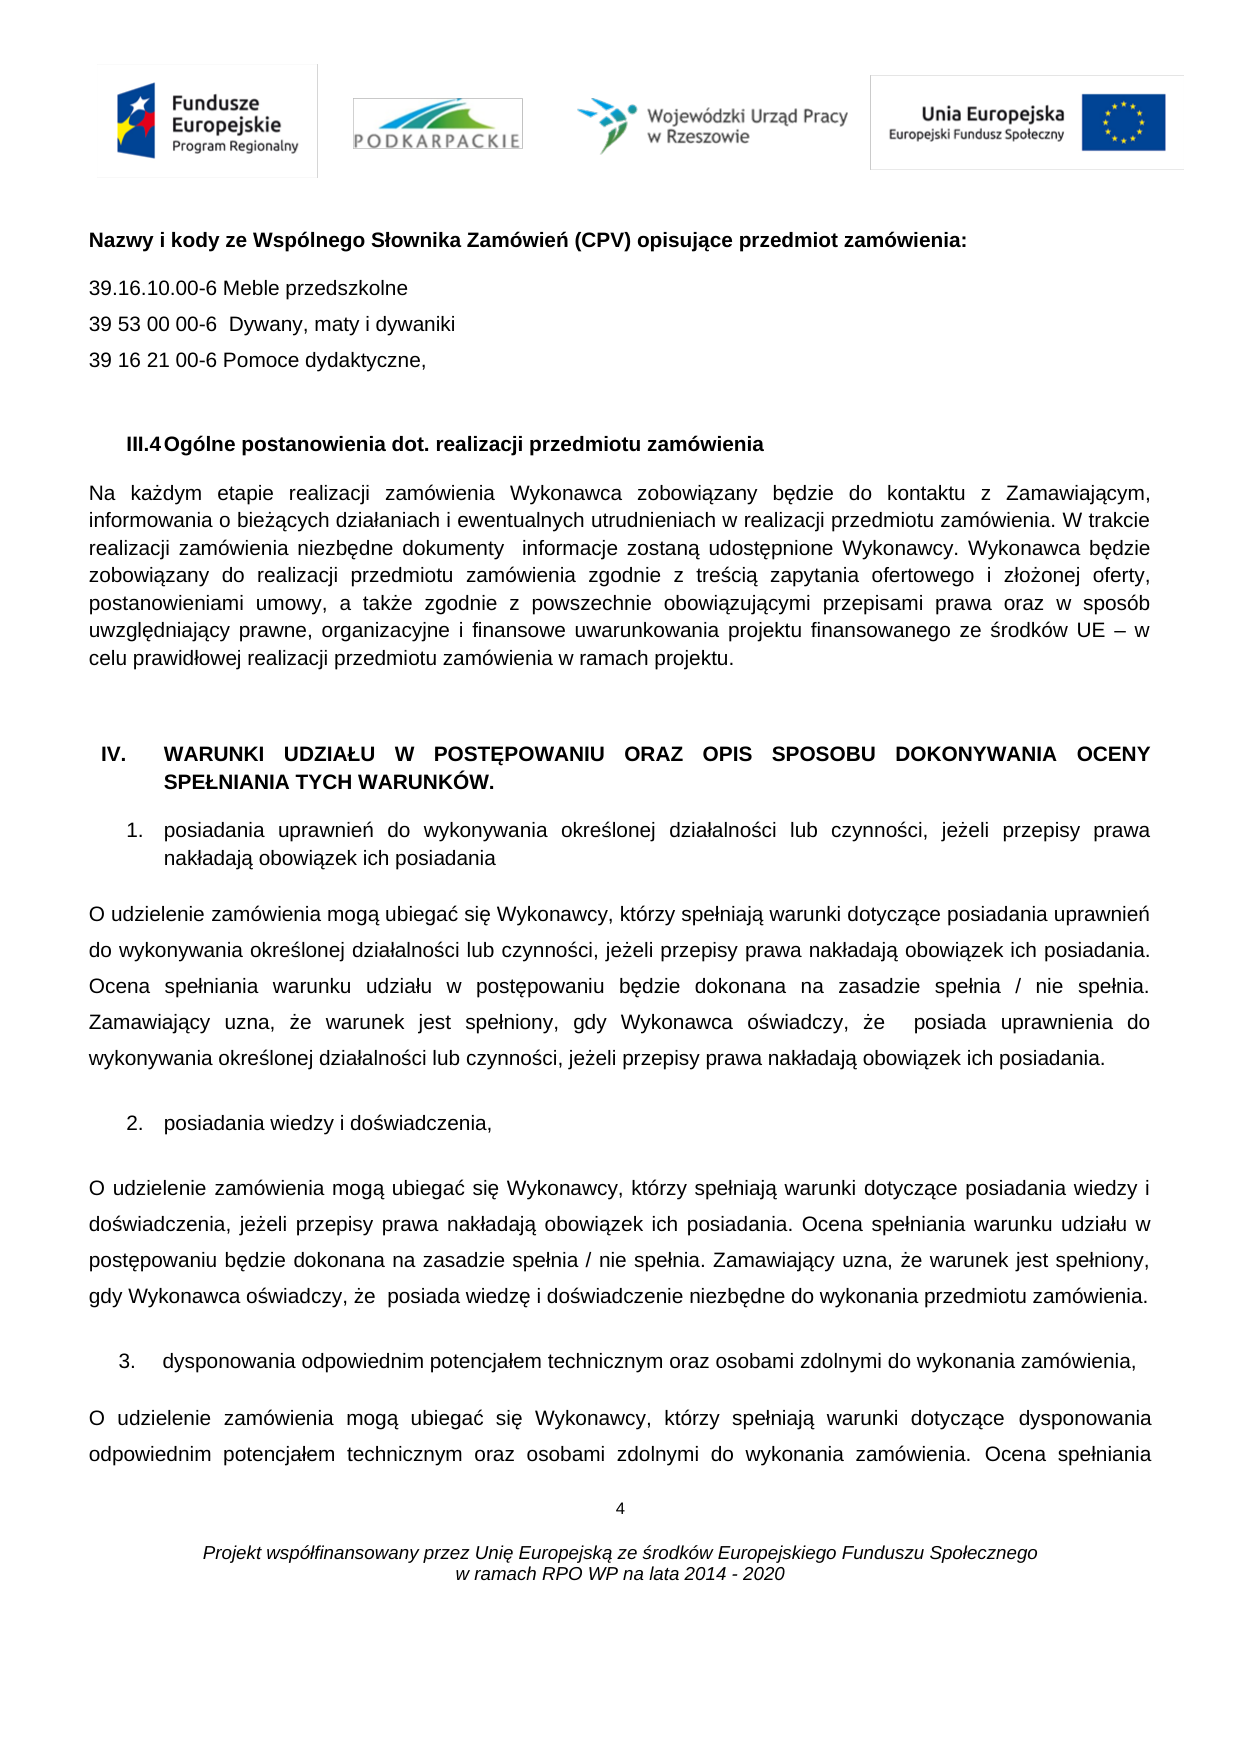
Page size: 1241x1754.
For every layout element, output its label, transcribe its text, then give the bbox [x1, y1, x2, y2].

text O udzielenie zamówienia mogą ubiegać się Wykonawcy, którzy spełniają warunki dotyczące posiadania wiedzy i doświadczenia, jeżeli przepisy prawa nakładają obowiązek ich posiadania. Ocena spełniania warunku udziału w postępowaniu będzie dokonana na zasadzie spełnia / nie spełnia. Zamawiający uzna, że warunek jest spełniony, gdy Wykonawca oświadczy, że posiada wiedzę i doświadczenie niezbędne do wykonania przedmiotu zamówienia. [89, 1176, 1152, 1308]
text 39.16.10.00-6 Meble przedszkolne 39 53 00 00-6 Dywany, maty i dywaniki 39 16 21 00-6 Pomoce dydaktyczne, [89, 276, 1152, 372]
list Ogólne postanowienia dot. realizacji przedmiotu zamówienia [126, 432, 1152, 456]
picture [95, 62, 1186, 180]
text Na każdym etapie realizacji zamówienia Wykonawca zobowiązany będzie do kontaktu z Zamawiającym, informowania o bieżących działaniach i ewentualnych utrudnieniach w realizacji przedmiotu zamówienia. W trakcie realizacji zamówienia niezbędne dokumenty informacje zostaną udostępnione Wykonawcy. Wykonawca będzie zobowiązany do realizacji przedmiotu zamówienia zgodnie z treścią zapytania ofertowego i złożonej oferty, postanowieniami umowy, a także zgodnie z powszechnie obowiązującymi przepisami prawa oraz w sposób uwzględniający prawne, organizacyjne i finansowe uwarunkowania projektu finansowanego ze środków UE – w celu prawidłowej realizacji przedmiotu zamówienia w ramach projektu. [89, 481, 1152, 669]
list WARUNKI UDZIAŁU W POSTĘPOWANIU ORAZ OPIS SPOSOBU DOKONYWANIA OCENY SPEŁNIANIA TYCH WARUNKÓW. [126, 742, 1152, 794]
text Nazwy i kody ze Wspólnego Słownika Zamówień (CPV) opisujące przedmiot zamówienia: [89, 228, 1152, 252]
text O udzielenie zamówienia mogą ubiegać się Wykonawcy, którzy spełniają warunki dotyczące posiadania uprawnień do wykonywania określonej działalności lub czynności, jeżeli przepisy prawa nakładają obowiązek ich posiadania. Ocena spełniania warunku udziału w postępowaniu będzie dokonana na zasadzie spełnia / nie spełnia. Zamawiający uzna, że warunek jest spełniony, gdy Wykonawca oświadczy, że posiada uprawnienia do wykonywania określonej działalności lub czynności, jeżeli przepisy prawa nakładają obowiązek ich posiadania. [89, 902, 1152, 1070]
list dysponowania odpowiednim potencjałem technicznym oraz osobami zdolnymi do wykonania zamówienia, [118, 1349, 1152, 1373]
list posiadania wiedzy i doświadczenia, [126, 1111, 1152, 1135]
list posiadania uprawnień do wykonywania określonej działalności lub czynności, jeżeli przepisy prawa nakładają obowiązek ich posiadania [126, 818, 1152, 869]
